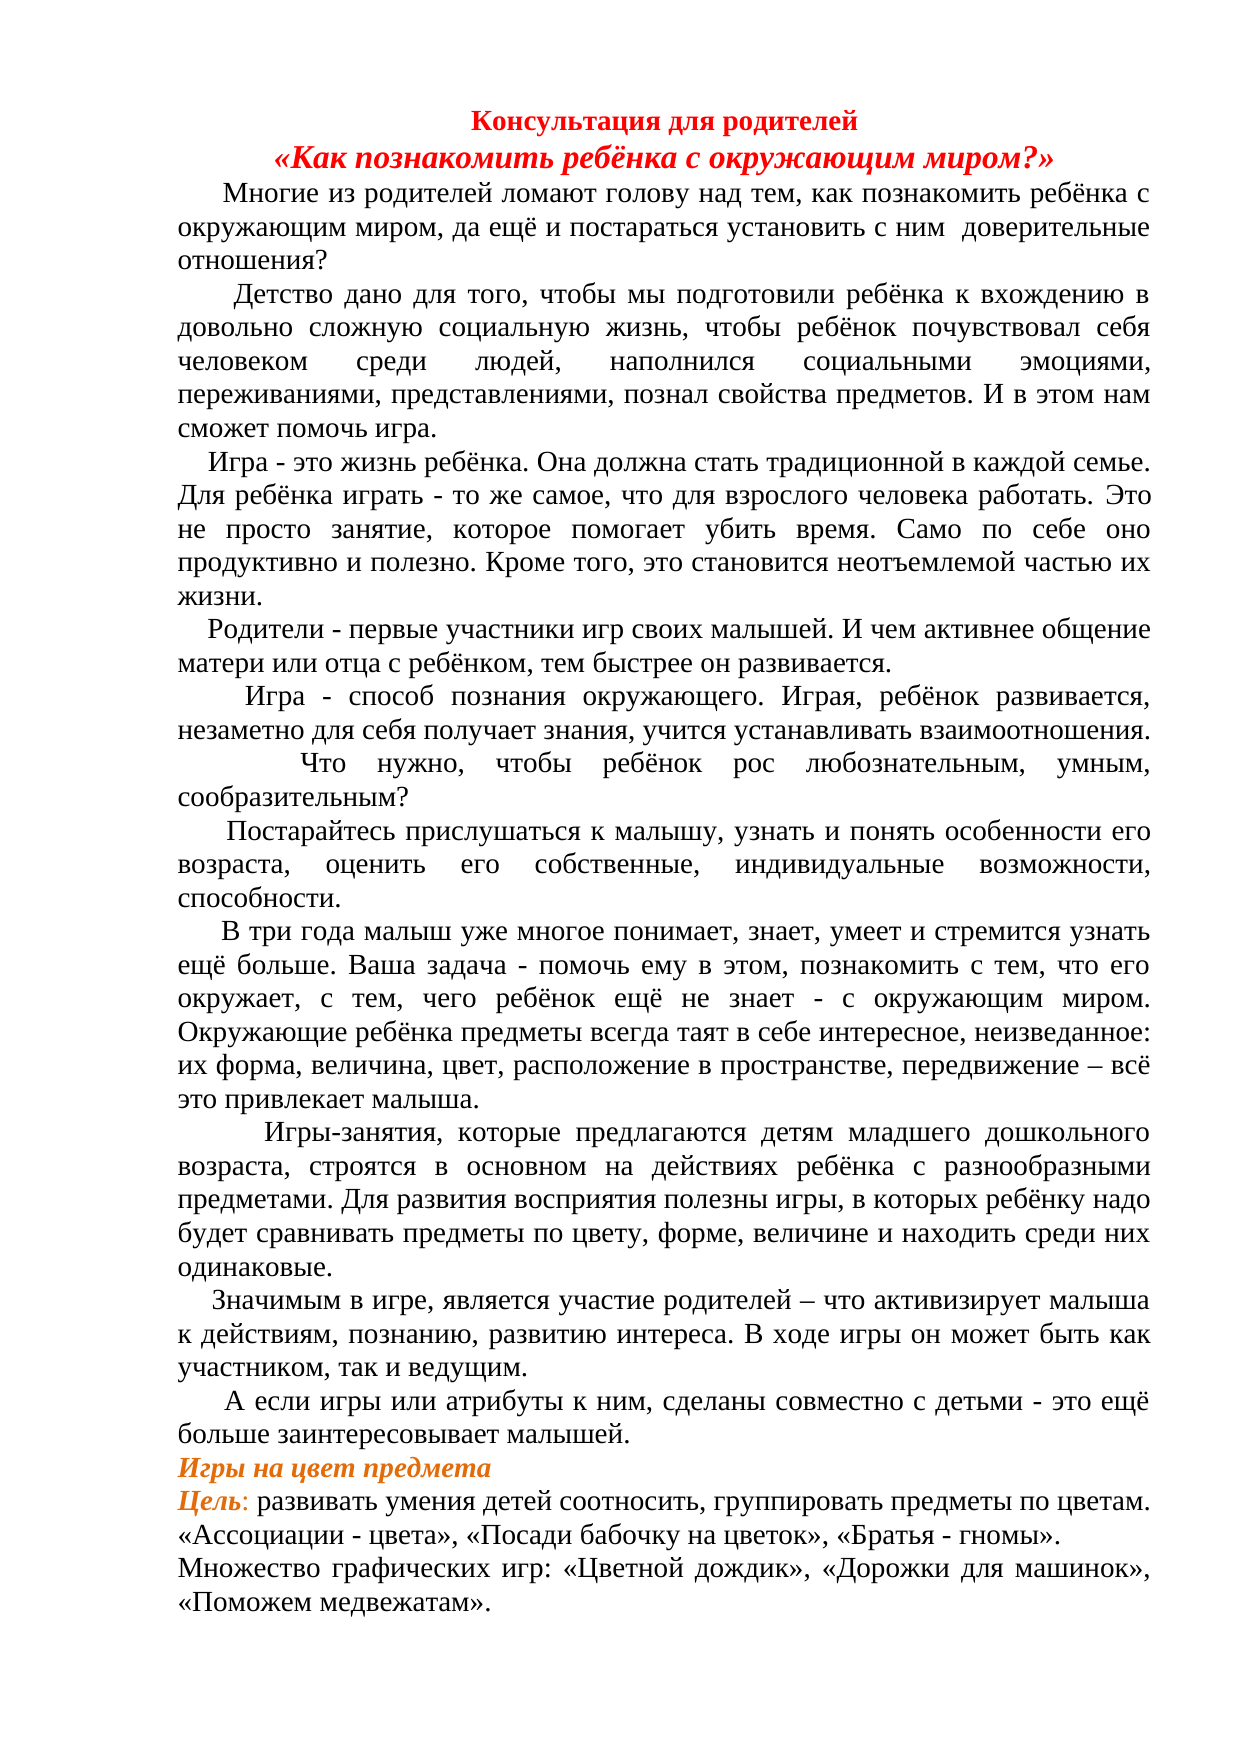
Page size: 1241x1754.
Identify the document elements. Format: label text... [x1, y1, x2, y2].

text Родители - первые участники игр своих малышей. И чем активнее общение матери или отца с ребёнком, тем быстрее он развивается. [177, 611, 1152, 678]
text Что нужно, чтобы ребёнок рос любознательным, умным, сообразительным? [177, 746, 1152, 813]
text Игры-занятия, которые предлагаются детям младшего дошкольного возраста, строятся в основном на действиях ребёнка с разнообразными предметами. Для развития восприятия полезны игры, в которых ребёнку надо будет сравнивать предметы по цвету, форме, величине и находить среди них одинаковые. [177, 1114, 1152, 1282]
text Игра - способ познания окружающего. Играя, ребёнок развивается, незаметно для себя получает знания, учится устанавливать взаимоотношения. [177, 678, 1152, 746]
text Значимым в игре, является участие родителей – что активизирует малыша к действиям, познанию, развитию интереса. В ходе игры он может быть как участником, так и ведущим. [177, 1282, 1152, 1383]
text А если игры или атрибуты к ним, сделаны совместно с детьми - это ещё больше заинтересовывает малышей. [177, 1383, 1152, 1450]
text Игры на цвет предмета [177, 1450, 1152, 1483]
text Многие из родителей ломают голову над тем, как познакомить ребёнка с окружающим миром, да ещё и постараться установить с ним доверительные отношения? [177, 175, 1152, 276]
text Детство дано для того, чтобы мы подготовили ребёнка к вхождению в довольно сложную социальную жизнь, чтобы ребёнок почувствовал себя человеком среди людей, наполнился социальными эмоциями, переживаниями, представлениями, познал свойства предметов. И в этом нам сможет помочь игра. [177, 276, 1152, 444]
text Консультация для родителей [177, 103, 1152, 137]
text Цель: развивать умения детей соотносить, группировать предметы по цветам. «Ассоциации - цвета», «Посади бабочку на цветок», «Братья - гномы». [177, 1483, 1152, 1551]
text Игра - это жизнь ребёнка. Она должна стать традиционной в каждой семье. Для ребёнка играть - то же самое, что для взрослого человека работать. Это не просто занятие, которое помогает убить время. Само по себе оно продуктивно и полезно. Кроме того, это становится неотъемлемой частью их жизни. [177, 444, 1152, 611]
text «Как познакомить ребёнка с окружающим миром?» [177, 137, 1152, 175]
text Постарайтесь прислушаться к малышу, узнать и понять особенности его возраста, оценить его собственные, индивидуальные возможности, способности. [177, 813, 1152, 913]
text В три года малыш уже многое понимает, знает, умеет и стремится узнать ещё больше. Ваша задача - помочь ему в этом, познакомить с тем, что его окружает, с тем, чего ребёнок ещё не знает - с окружающим миром. Окружающие ребёнка предметы всегда таят в себе интересное, неизведанное: их форма, величина, цвет, расположение в пространстве, передвижение – всё это привлекает малыша. [177, 913, 1152, 1114]
text Множество графических игр: «Цветной дождик», «Дорожки для машинок», «Поможем медвежатам». [177, 1551, 1152, 1618]
